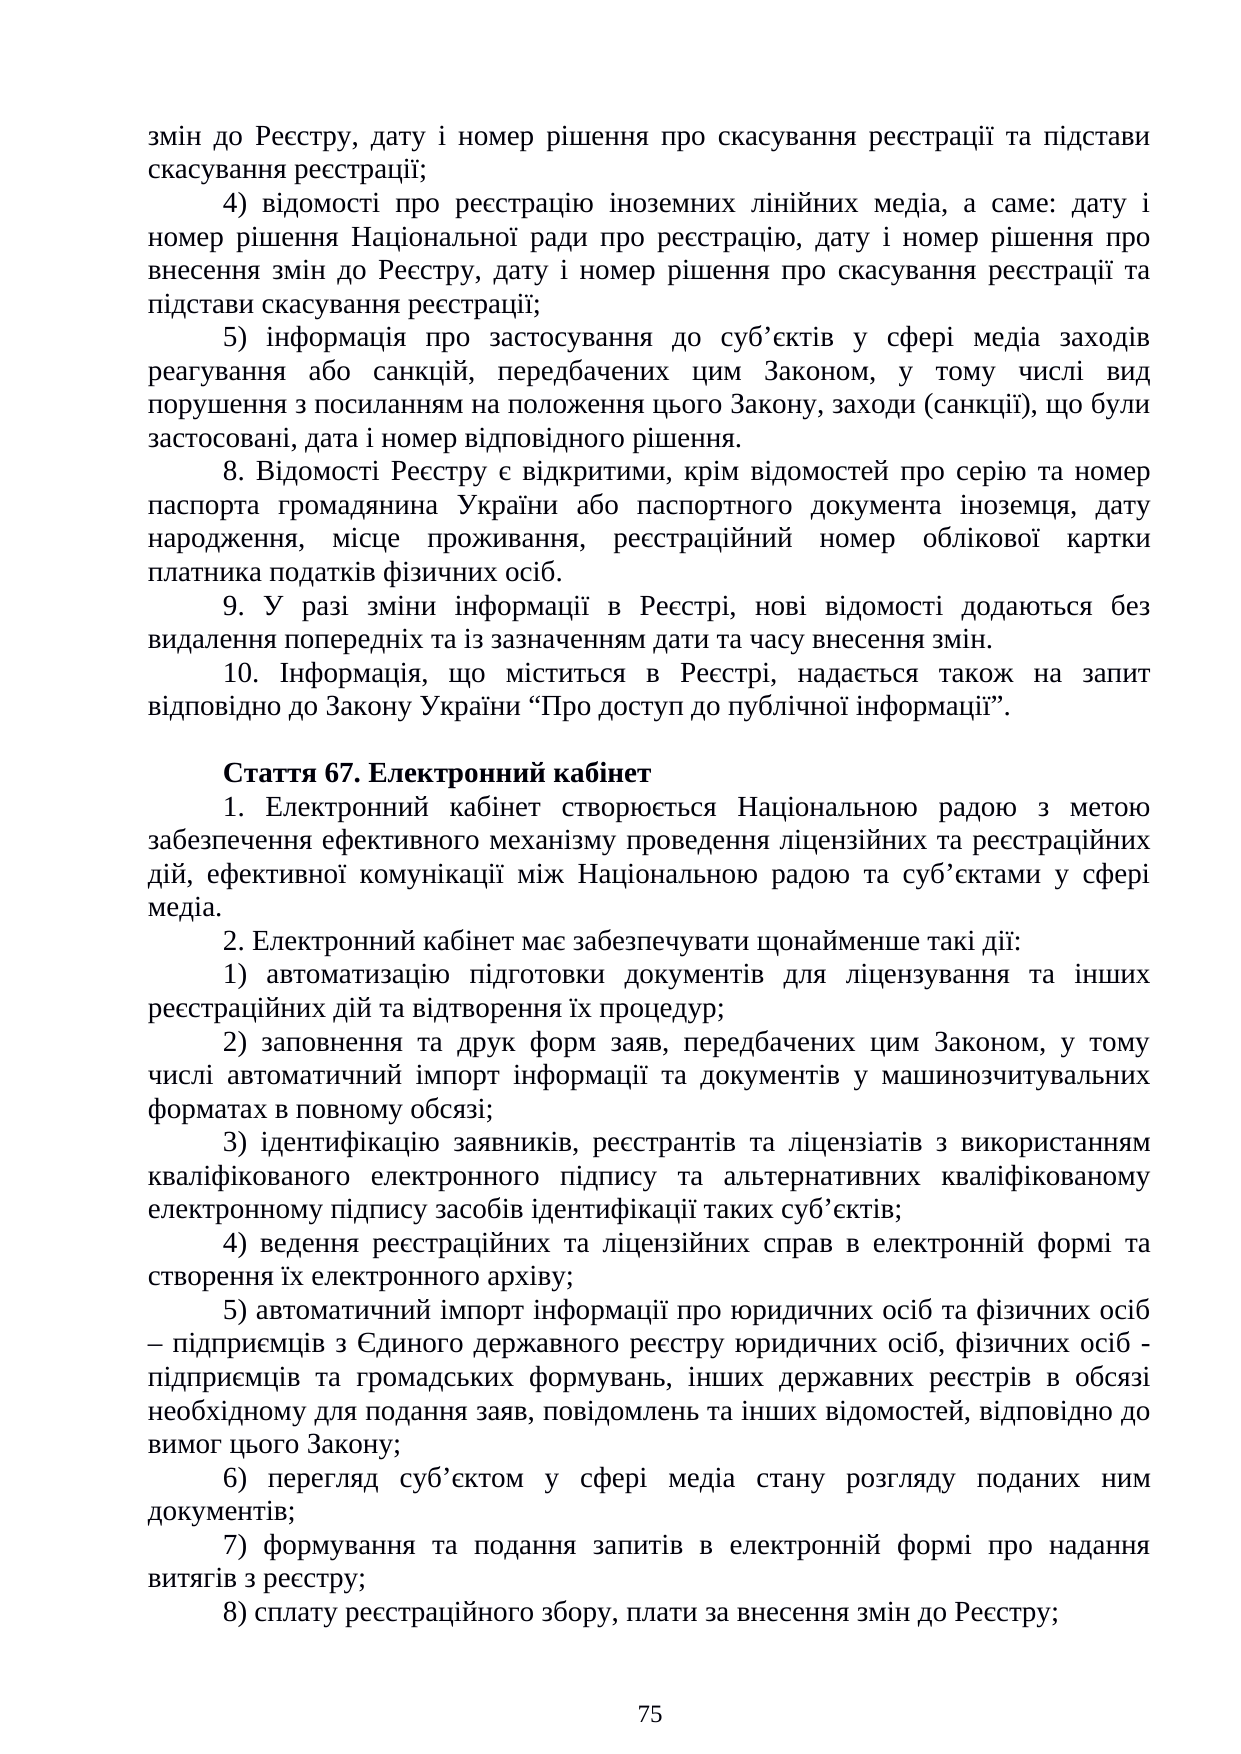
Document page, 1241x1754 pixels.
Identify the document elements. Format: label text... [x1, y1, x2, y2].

text 5) інформація про застосування до суб’єктів у сфері медіа заходів реагування або санкцій, передбачених цим Законом, у тому числі вид порушення з посиланням на положення цього Закону, заходи (санкції), що були застосовані, дата і номер відповідного рішення. [148, 319, 1152, 453]
text 3) ідентифікацію заявників, реєстрантів та ліцензіатів з використанням кваліфікованого електронного підпису та альтернативних кваліфікованому електронному підпису засобів ідентифікації таких суб’єктів; [148, 1124, 1152, 1225]
text 6) перегляд суб’єктом у сфері медіа стану розгляду поданих ним документів; [148, 1460, 1152, 1527]
text 8) сплату реєстраційного збору, плати за внесення змін до Реєстру; [148, 1594, 1152, 1627]
text 10. Інформація, що міститься в Реєстрі, надається також на запит відповідно до Закону України “Про доступ до публічної інформації”. [148, 655, 1152, 722]
text 7) формування та подання запитів в електронній формі про надання витягів з реєстру; [148, 1527, 1152, 1594]
text 5) автоматичний імпорт інформації про юридичних осіб та фізичних осіб – підприємців з Єдиного державного реєстру юридичних осіб, фізичних осіб - підприємців та громадських формувань, інших державних реєстрів в обсязі необхідному для подання заяв, повідомлень та інших відомостей, відповідно до вимог цього Закону; [148, 1292, 1152, 1460]
text 4) відомості про реєстрацію іноземних лінійних медіа, а саме: дату і номер рішення Національної ради про реєстрацію, дату і номер рішення про внесення змін до Реєстру, дату і номер рішення про скасування реєстрації та підстави скасування реєстрації; [148, 185, 1152, 319]
text 1) автоматизацію підготовки документів для ліцензування та інших реєстраційних дій та відтворення їх процедур; [148, 957, 1152, 1024]
text 2) заповнення та друк форм заяв, передбачених цим Законом, у тому числі автоматичний імпорт інформації та документів у машинозчитувальних форматах в повному обсязі; [148, 1024, 1152, 1124]
text 4) ведення реєстраційних та ліцензійних справ в електронній формі та створення їх електронного архіву; [148, 1225, 1152, 1292]
text 2. Електронний кабінет має забезпечувати щонайменше такі дії: [148, 923, 1152, 957]
text 1. Електронний кабінет створюється Національною радою з метою забезпечення ефективного механізму проведення ліцензійних та реєстраційних дій, ефективної комунікації між Національною радою та суб’єктами у сфері медіа. [148, 789, 1152, 923]
text 8. Відомості Реєстру є відкритими, крім відомостей про серію та номер паспорта громадянина України або паспортного документа іноземця, дату народження, місце проживання, реєстраційний номер облікової картки платника податків фізичних осіб. [148, 453, 1152, 588]
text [148, 118, 1152, 185]
subtitle Стаття 67. Електронний кабінет [148, 755, 1152, 789]
text 9. У разі зміни інформації в Реєстрі, нові відомості додаються без видалення попередніх та із зазначенням дати та часу внесення змін. [148, 588, 1152, 655]
